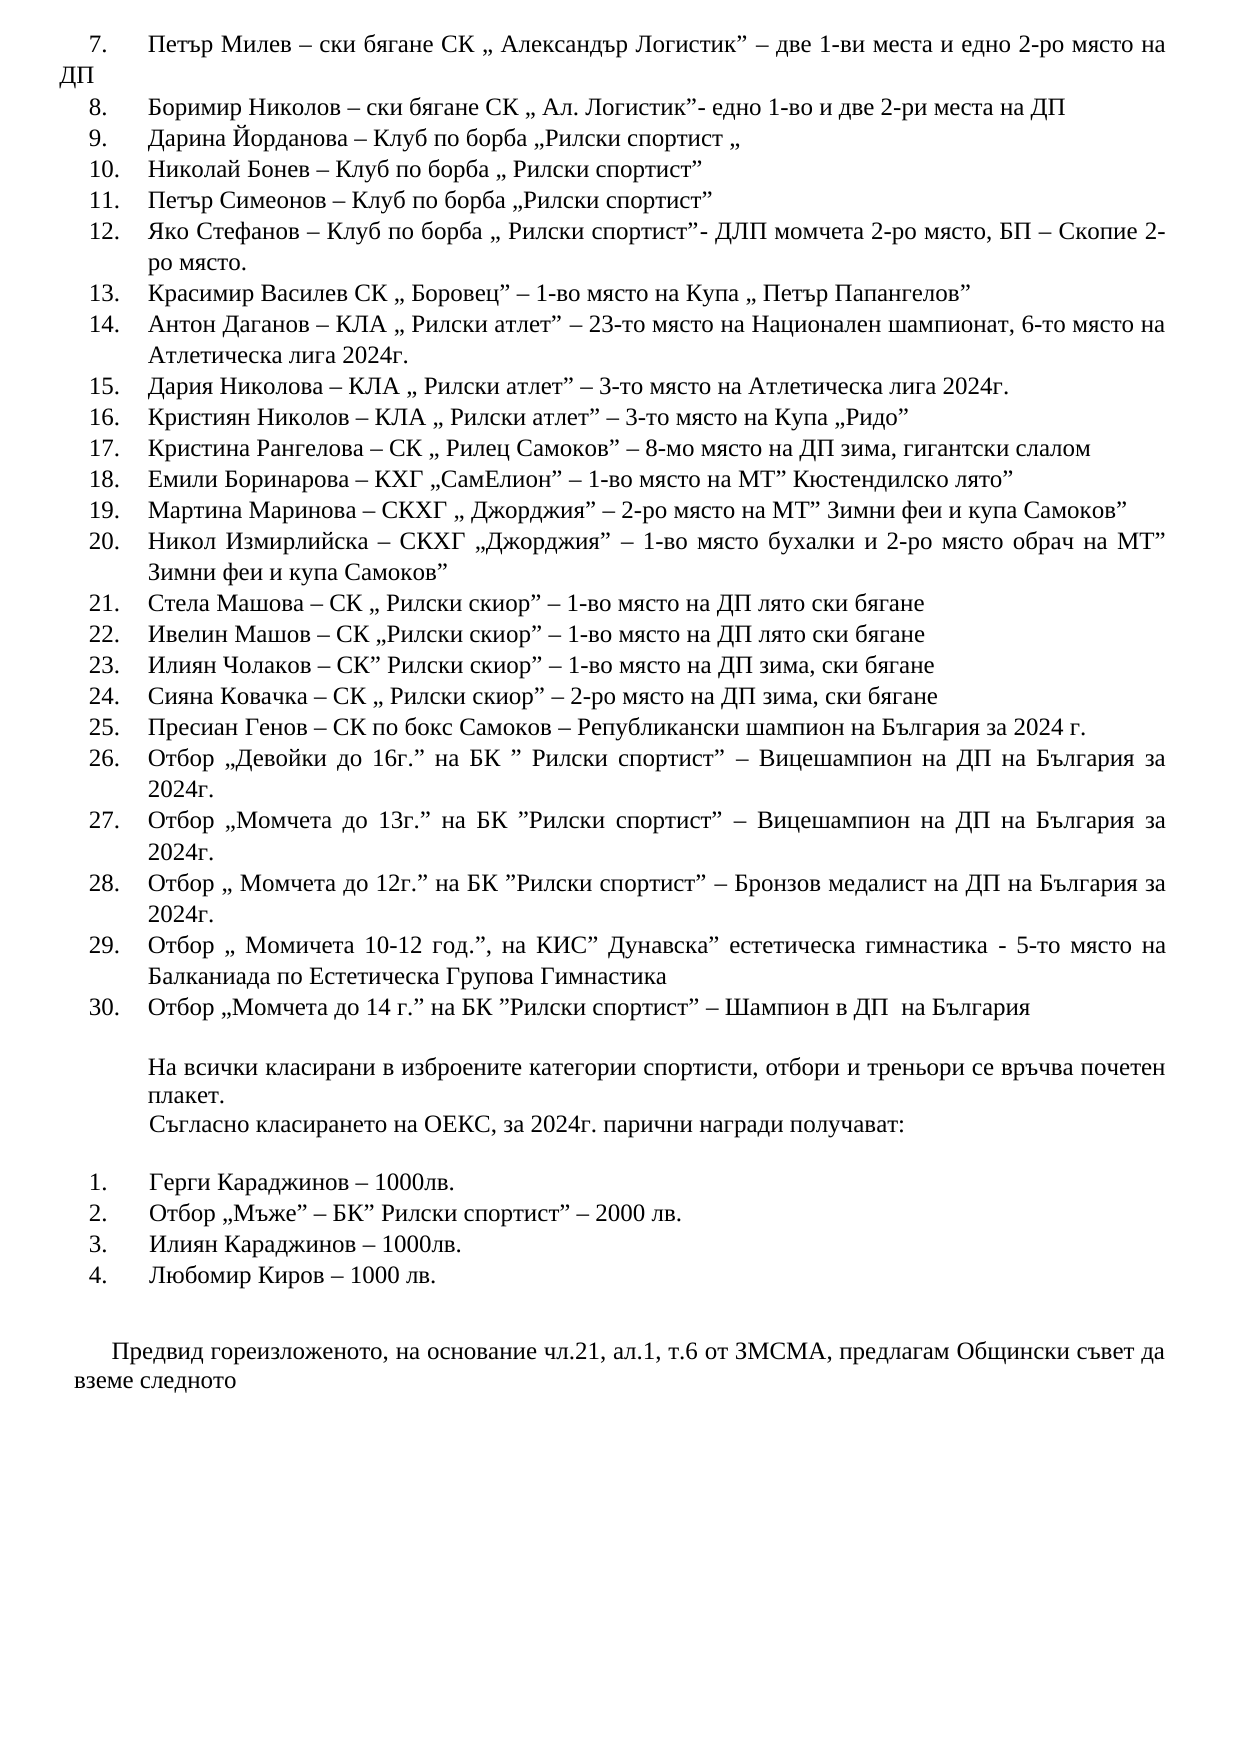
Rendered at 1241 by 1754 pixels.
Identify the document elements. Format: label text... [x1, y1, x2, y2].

text Предвид гореизложеното, на основание чл.21, ал.1, т.6 от ЗМСМА, предлагам Общински съвет да вземе следното [74, 1336, 1167, 1394]
list Стела Машова – СК „ Рилски скиор” – 1-во място на ДП лято ски бягане [59, 588, 1167, 617]
list Антон Даганов – КЛА „ Рилски атлет” – 23-то място на Национален шампионат, 6-то място на Атлетическа лига 2024г. [89, 309, 1167, 369]
list Петър Милев – ски бягане СК „ Александър Логистик” – две 1-ви места и едно 2-ро място на ДП [59, 29, 1167, 89]
list Боримир Николов – ски бягане СК „ Ал. Логистик”- едно 1-во и две 2-ри места на ДП [89, 92, 1167, 120]
list Любомир Киров – 1000 лв. [89, 1260, 1167, 1288]
list Николай Бонев – Клуб по борба „ Рилски спортист” [59, 154, 1167, 182]
list Петър Симеонов – Клуб по борба „Рилски спортист” [59, 185, 1167, 213]
list Отбор „ Момичета 10-12 год.”, на КИС” Дунавска” естетическа гимнастика - 5-то място на Балканиада по Естетическа Групова Гимнастика [89, 930, 1167, 989]
list Илиян Чолаков – СК” Рилски скиор” – 1-во място на ДП зима, ски бягане [59, 650, 1167, 679]
list Отбор „Мъже” – БК” Рилски спортист” – 2000 лв. [89, 1198, 1167, 1226]
list Красимир Василев СК „ Боровец” – 1-во място на Купа „ Петър Папангелов” [59, 278, 1167, 307]
list Герги Караджинов – 1000лв. [89, 1167, 1167, 1195]
list Сияна Ковачка – СК „ Рилски скиор” – 2-ро място на ДП зима, ски бягане [59, 681, 1167, 710]
list Отбор „Момчета до 13г.” на БК ”Рилски спортист” – Вицешампион на ДП на България за 2024г. [89, 806, 1167, 865]
list Отбор „Момчета до 14 г.” на БК ”Рилски спортист” – Шампион в ДП на България [59, 992, 1167, 1021]
list Яко Стефанов – Клуб по борба „ Рилски спортист”- ДЛП момчета 2-ро място, БП – Скопие 2-ро място. [89, 216, 1167, 276]
list Отбор „Девойки до 16г.” на БК ” Рилски спортист” – Вицешампион на ДП на България за 2024г. [89, 743, 1167, 803]
list Съгласно класирането на ОЕКС, за 2024г. парични награди получават: [149, 1109, 1167, 1138]
list Кристиян Николов – КЛА „ Рилски атлет” – 3-то място на Купа „Ридо” [59, 402, 1167, 431]
list Кристина Рангелова – СК „ Рилец Самоков” – 8-мо място на ДП зима, гигантски слалом [59, 433, 1167, 462]
list Мартина Маринова – СКХГ „ Джорджия” – 2-ро място на МТ” Зимни феи и купа Самоков” [59, 495, 1167, 524]
list Дарина Йорданова – Клуб по борба „Рилски спортист „ [89, 123, 1167, 151]
list Ивелин Машов – СК „Рилски скиор” – 1-во място на ДП лято ски бягане [59, 619, 1167, 648]
list Илиян Караджинов – 1000лв. [89, 1229, 1167, 1257]
list На всички класирани в изброените категории спортисти, отбори и треньори се връчва почетен плакет. [148, 1052, 1167, 1109]
list Пресиан Генов – СК по бокс Самоков – Републикански шампион на България за 2024 г. [59, 712, 1167, 741]
list Никол Измирлийска – СКХГ „Джорджия” – 1-во място бухалки и 2-ро място обрач на МТ” Зимни феи и купа Самоков” [89, 526, 1167, 586]
list Емили Боринарова – КХГ „СамЕлион” – 1-во място на МТ” Кюстендилско лято” [59, 464, 1167, 493]
list Дария Николова – КЛА „ Рилски атлет” – 3-то място на Атлетическа лига 2024г. [59, 371, 1167, 400]
list Отбор „ Момчета до 12г.” на БК ”Рилски спортист” – Бронзов медалист на ДП на България за 2024г. [89, 868, 1167, 927]
